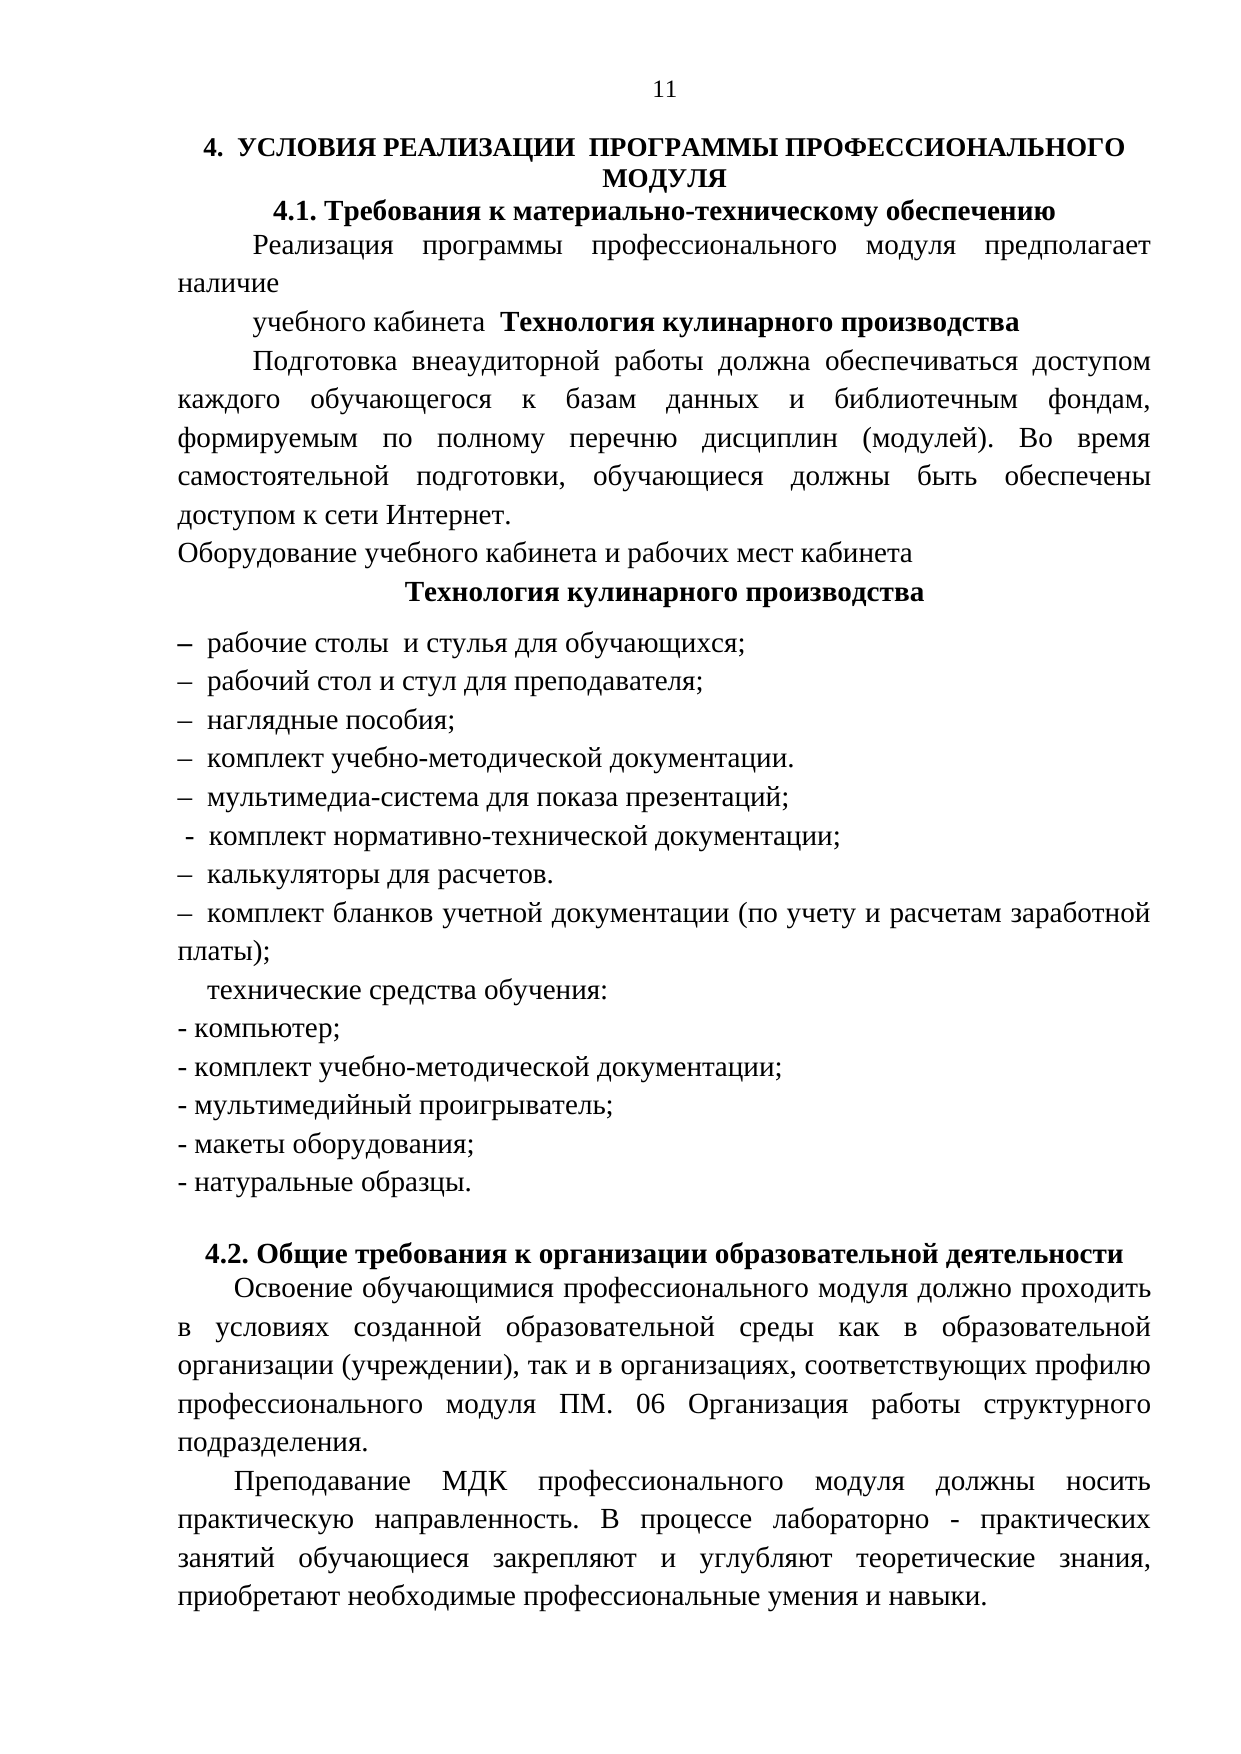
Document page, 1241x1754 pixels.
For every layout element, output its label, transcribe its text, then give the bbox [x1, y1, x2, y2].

list - компьютер; [177, 1010, 1152, 1044]
text - макеты оборудования; [177, 1126, 1152, 1159]
list рабочие столы и стулья для обучающихся; [177, 625, 1152, 658]
text Реализация программы профессионального модуля предполагает наличие [177, 227, 1152, 299]
text Оборудование учебного кабинета и рабочих мест кабинета [177, 535, 1152, 569]
list - комплект нормативно-технической документации; [177, 818, 1152, 851]
subtitle 4.1. Требования к материально-техническому обеспечению [177, 193, 1152, 227]
list комплект учебно-методической документации. [177, 741, 1152, 774]
text Освоение обучающимися профессионального модуля должно проходить в условиях созданной образовательной среды как в образовательной организации (учреждении), так и в организациях, соответствующих профилю профессионального модуля ПМ. 06 Организация работы структурного подразделения. [177, 1270, 1152, 1458]
text Преподавание МДК профессионального модуля должны носить практическую направленность. В процессе лабораторно - практических занятий обучающиеся закрепляют и углубляют теоретические знания, приобретают необходимые профессиональные умения и навыки. [177, 1463, 1152, 1612]
list наглядные пособия; [177, 702, 1152, 736]
list мультимедиа-система для показа презентаций; [177, 779, 1152, 813]
text - мультимедийный проигрыватель; [177, 1087, 1152, 1121]
list рабочий стол и стул для преподавателя; [177, 663, 1152, 697]
list комплект бланков учетной документации (по учету и расчетам заработной платы); [177, 895, 1152, 967]
text учебного кабинета Технология кулинарного производства [177, 304, 1152, 338]
text Подготовка внеаудиторной работы должна обеспечиваться доступом каждого обучающегося к базам данных и библиотечным фондам, формируемым по полному перечню дисциплин (модулей). Во время самостоятельной подготовки, обучающиеся должны быть обеспечены доступом к сети Интернет. [177, 343, 1152, 530]
text - натуральные образцы. [177, 1164, 1152, 1198]
text Технология кулинарного производства [177, 574, 1152, 607]
list технические средства обучения: [207, 972, 1152, 1005]
subtitle 4. условия реализации ПРОГРАММЫ ПРОФЕССИОНАЛЬНОГО МОДУЛЯ [177, 131, 1152, 193]
text - комплект учебно-методической документации; [177, 1049, 1152, 1082]
list калькуляторы для расчетов. [177, 856, 1152, 890]
subtitle 4.2. Общие требования к организации образовательной деятельности [177, 1237, 1152, 1270]
